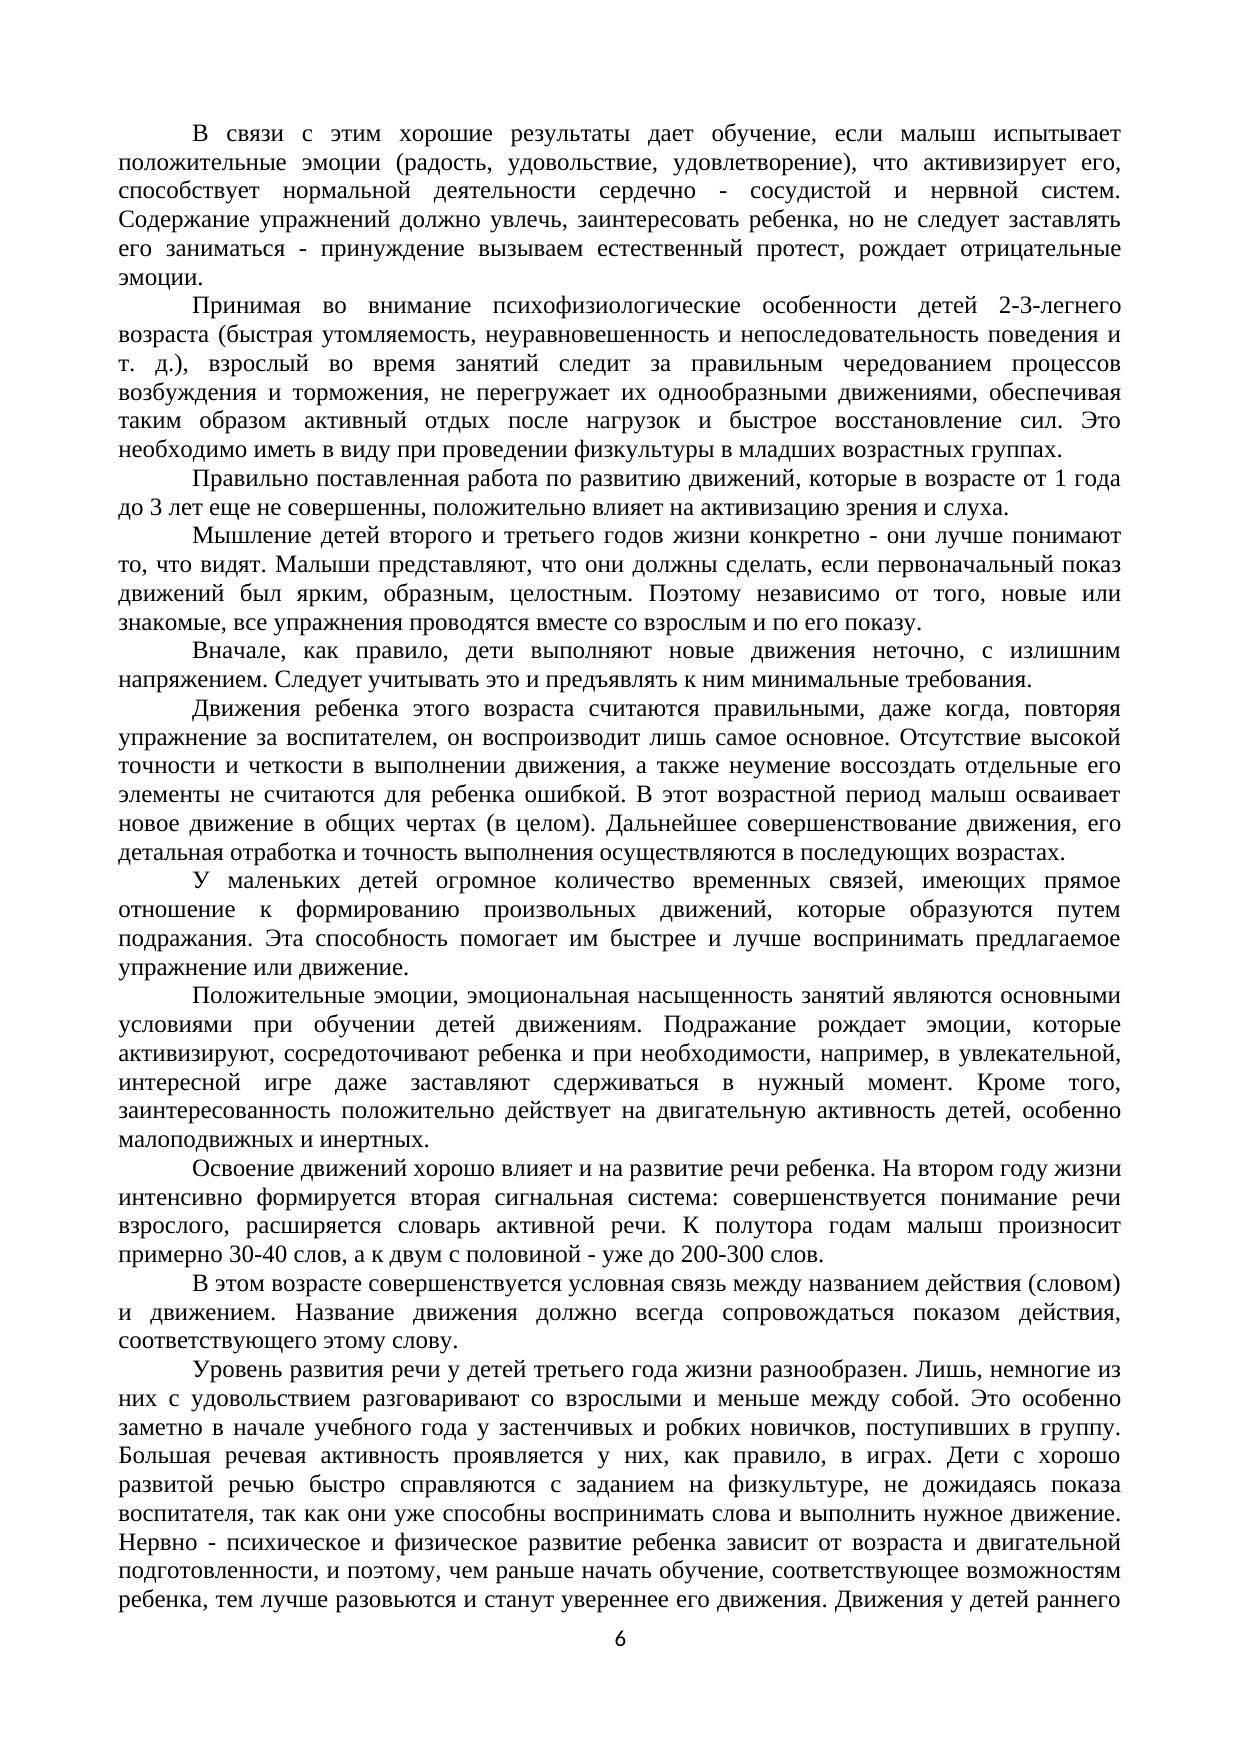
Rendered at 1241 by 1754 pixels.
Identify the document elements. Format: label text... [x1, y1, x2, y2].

text В связи с этим хорошие результаты дает обучение, если малыш испытывает положительные эмоции (радость, удовольствие, удовлетворение), что активизирует его, способствует нормальной деятельности сердечно - сосудистой и нервной систем. Содержание упражнений должно увлечь, заинтересовать ребенка, но не следует заставлять его заниматься - принуждение вызываем естественный протест, рождает отрицательные эмоции. [118, 118, 1122, 291]
text В этом возрасте совершенствуется условная связь между названием действия (словом) и движением. Название движения должно всегда сопровождаться показом действия, соответствующего этому слову. [118, 1268, 1122, 1354]
text Принимая во внимание психофизиологические особенности детей 2-3-легнего возраста (быстрая утомляемость, неуравновешенность и непоследовательность поведения и т. д.), взрослый во время занятий следит за правильным чередованием процессов возбуждения и торможения, не перегружает их однообразными движениями, обеспечивая таким образом активный отдых после нагрузок и быстрое восстановление сил. Это необходимо иметь в виду при проведении физкультуры в младших возрастных группах. [118, 291, 1122, 463]
text У маленьких детей огромное количество временных связей, имеющих прямое отношение к формированию произвольных движений, которые образуются путем подражания. Эта способность помогает им быстрее и лучше воспринимать предлагаемое упражнение или движение. [118, 866, 1122, 981]
text Правильно поставленная работа по развитию движений, которые в возрасте от 1 года до 3 лет еще не совершенны, положительно влияет на активизацию зрения и слуха. [118, 463, 1122, 521]
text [118, 1354, 1122, 1613]
text Движения ребенка этого возраста считаются правильными, даже когда, повторяя упражнение за воспитателем, он воспроизводит лишь самое основное. Отсутствие высокой точности и четкости в выполнении движения, а также неумение воссоздать отдельные его элементы не считаются для ребенка ошибкой. В этот возрастной период малыш осваивает новое движение в общих чертах (в целом). Дальнейшее совершенствование движения, его детальная отработка и точность выполнения осуществляются в последующих возрастах. [118, 693, 1122, 866]
text Вначале, как правило, дети выполняют новые движения неточно, с излишним напряжением. Следует учитывать это и предъявлять к ним минимальные требования. [118, 636, 1122, 693]
text Положительные эмоции, эмоциональная насыщенность занятий являются основными условиями при обучении детей движениям. Подражание рождает эмоции, которые активизируют, сосредоточивают ребенка и при необходимости, например, в увлекательной, интересной игре даже заставляют сдерживаться в нужный момент. Кроме того, заинтересованность положительно действует на двигательную активность детей, особенно малоподвижных и инертных. [118, 981, 1122, 1153]
text Мышление детей второго и третьего годов жизни конкретно - они лучше понимают то, что видят. Малыши представляют, что они должны сделать, если первоначальный показ движений был ярким, образным, целостным. Поэтому независимо от того, новые или знакомые, все упражнения проводятся вместе со взрослым и по его показу. [118, 521, 1122, 636]
text Освоение движений хорошо влияет и на развитие речи ребенка. На втором году жизни интенсивно формируется вторая сигнальная система: совершенствуется понимание речи взрослого, расширяется словарь активной речи. К полутора годам малыш произносит примерно 30-40 слов, а к двум с половиной - уже до 200-300 слов. [118, 1153, 1122, 1268]
